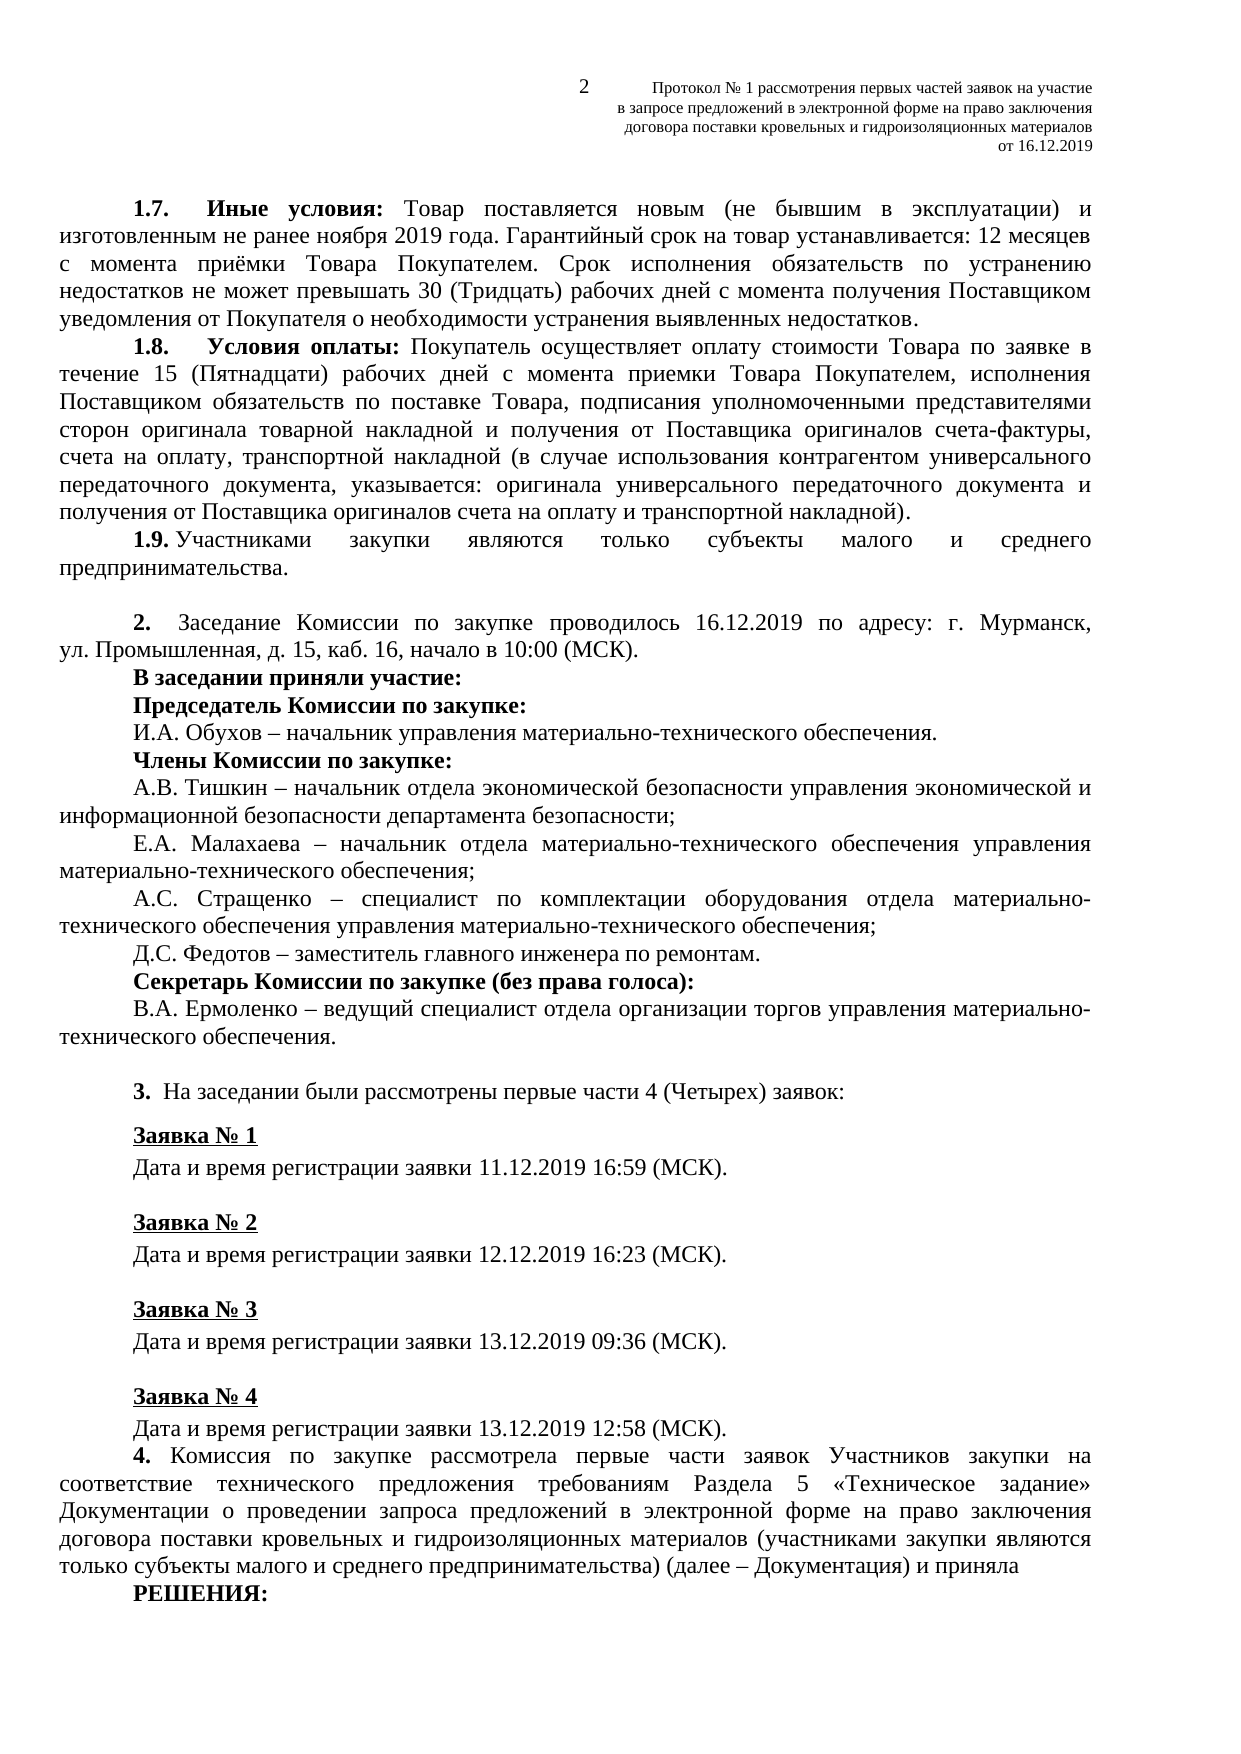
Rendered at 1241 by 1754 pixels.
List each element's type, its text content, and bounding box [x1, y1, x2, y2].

subtitle Заявка № 4 [59, 1382, 1092, 1409]
text РЕШЕНИЯ: [59, 1579, 1092, 1607]
text Дата и время регистрации заявки 13.12.2019 09:36 (МСК). [59, 1327, 1092, 1354]
text И.А. Обухов – начальник управления материально-технического обеспечения. [59, 718, 1092, 746]
text Дата и время регистрации заявки 12.12.2019 16:23 (МСК). [59, 1240, 1092, 1267]
text Дата и время регистрации заявки 13.12.2019 12:58 (МСК). [59, 1413, 1092, 1441]
subtitle Заявка № 3 [59, 1295, 1092, 1323]
text Члены Комиссии по закупке: [59, 746, 1092, 773]
subtitle В.А. Ермоленко – ведущий специалист отдела организации торгов управления материально-технического обеспечения. [59, 994, 1092, 1049]
text В заседании приняли участие: [59, 663, 1092, 691]
subtitle Заявка № 1 [59, 1121, 1092, 1149]
subtitle Заседание Комиссии по закупке проводилось 16.12.2019 по адресу: г. Мурманск, ул. Промышленная, д. 15, каб. 16, начало в 10:00 (МСК). [59, 608, 1092, 663]
text 1.9. Участниками закупки являются только субъекты малого и среднего предпринимательства. [59, 525, 1092, 580]
text Д.С. Федотов – заместитель главного инженера по ремонтам. [59, 939, 1092, 967]
text Секретарь Комиссии по закупке (без права голоса): [59, 967, 1092, 994]
list Иные условия: Товар поставляется новым (не бывшим в эксплуатации) и изготовленным не ранее ноября 2019 года. Гарантийный срок на товар устанавливается: 12 месяцев с момента приёмки Товара Покупателем. Срок исполнения обязательств по устранению недостатков не может превышать 30 (Тридцать) рабочих дней с момента получения Поставщиком уведомления от Покупателя о необходимости устранения выявленных недостатков. [59, 194, 1092, 332]
text Дата и время регистрации заявки 11.12.2019 16:59 (МСК). [59, 1153, 1092, 1181]
text 4. Комиссия по закупке рассмотрела первые части заявок Участников закупки на соответствие технического предложения требованиям Раздела 5 «Техническое задание» Документации о проведении запроса предложений в электронной форме на право заключения договора поставки кровельных и гидроизоляционных материалов (участниками закупки являются только субъекты малого и среднего предпринимательства) (далее – Документация) и приняла [59, 1441, 1092, 1579]
text Председатель Комиссии по закупке: [59, 691, 1092, 718]
subtitle 3. На заседании были рассмотрены первые части 4 (Четырех) заявок: [59, 1077, 1092, 1105]
text А.С. Стращенко – специалист по комплектации оборудования отдела материально-технического обеспечения управления материально-технического обеспечения; [59, 884, 1092, 939]
list Условия оплаты: Покупатель осуществляет оплату стоимости Товара по заявке в течение 15 (Пятнадцати) рабочих дней с момента приемки Товара Покупателем, исполнения Поставщиком обязательств по поставке Товара, подписания уполномоченными представителями сторон оригинала товарной накладной и получения от Поставщика оригиналов счета-фактуры, счета на оплату, транспортной накладной (в случае использования контрагентом универсального передаточного документа, указывается: оригинала универсального передаточного документа и получения от Поставщика оригиналов счета на оплату и транспортной накладной). [59, 332, 1092, 525]
text А.В. Тишкин – начальник отдела экономической безопасности управления экономической и информационной безопасности департамента безопасности; [59, 773, 1092, 829]
subtitle Заявка № 2 [59, 1208, 1092, 1236]
text Е.А. Малахаева – начальник отдела материально-технического обеспечения управления материально-технического обеспечения; [59, 829, 1092, 884]
